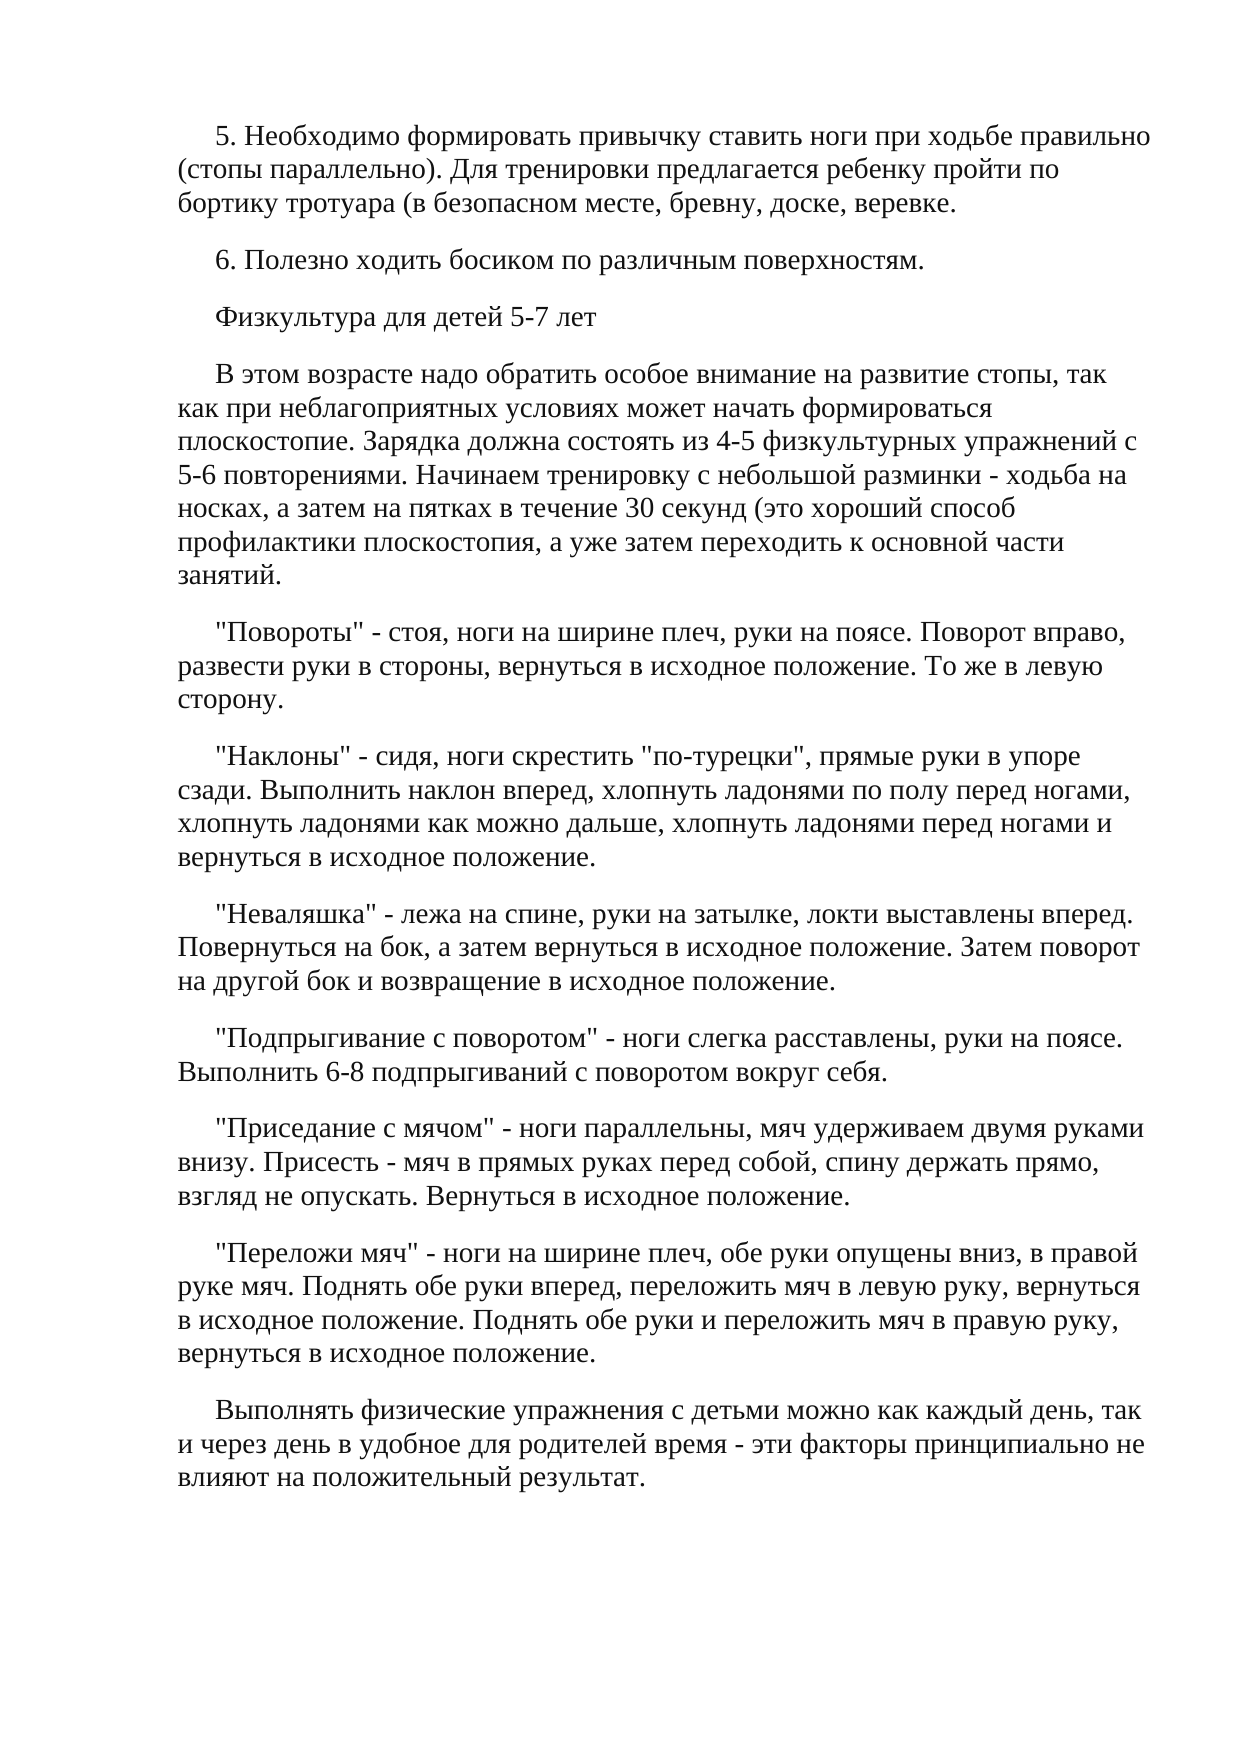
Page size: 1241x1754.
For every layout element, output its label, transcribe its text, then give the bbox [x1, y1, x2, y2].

text "Приседание с мячом" - ноги параллельны, мяч удерживаем двумя руками внизу. Присесть - мяч в прямых руках перед собой, спину держать прямо, взгляд не опускать. Вернуться в исходное положение. [177, 1111, 1152, 1211]
text В этом возрасте надо обратить особое внимание на развитие стопы, так как при неблагоприятных условиях может начать формироваться плоскостопие. Зарядка должна состоять из 4-5 физкультурных упражнений с 5-6 повторениями. Начинаем тренировку с небольшой разминки - ходьба на носках, а затем на пятках в течение 30 секунд (это хороший способ профилактики плоскостопия, а уже затем переходить к основной части занятий. [177, 356, 1152, 591]
text "Повороты" - стоя, ноги на ширине плеч, руки на поясе. Поворот вправо, развести руки в стороны, вернуться в исходное положение. То же в левую сторону. [177, 614, 1152, 715]
text "Неваляшка" - лежа на спине, руки на затылке, локти выставлены вперед. Повернуться на бок, а затем вернуться в исходное положение. Затем поворот на другой бок и возвращение в исходное положение. [177, 896, 1152, 997]
text "Наклоны" - сидя, ноги скрестить "по-турецки", прямые руки в упоре сзади. Выполнить наклон вперед, хлопнуть ладонями по полу перед ногами, хлопнуть ладонями как можно дальше, хлопнуть ладонями перед ногами и вернуться в исходное положение. [177, 738, 1152, 873]
text 5. Необходимо формировать привычку ставить ноги при ходьбе правильно (стопы параллельно). Для тренировки предлагается ребенку пройти по бортику тротуара (в безопасном месте, бревну, доске, веревке. [177, 118, 1152, 219]
text "Подпрыгивание с поворотом" - ноги слегка расставлены, руки на поясе. Выполнить 6-8 подпрыгиваний с поворотом вокруг себя. [177, 1020, 1152, 1087]
text "Переложи мяч" - ноги на ширине плеч, обе руки опущены вниз, в правой руке мяч. Поднять обе руки вперед, переложить мяч в левую руку, вернуться в исходное положение. Поднять обе руки и переложить мяч в правую руку, вернуться в исходное положение. [177, 1235, 1152, 1369]
text Физкультура для детей 5-7 лет [177, 299, 1152, 333]
text 6. Полезно ходить босиком по различным поверхностям. [177, 242, 1152, 276]
text Выполнять физические упражнения с детьми можно как каждый день, так и через день в удобное для родителей время - эти факторы принципиально не влияют на положительный результат. [177, 1392, 1152, 1493]
